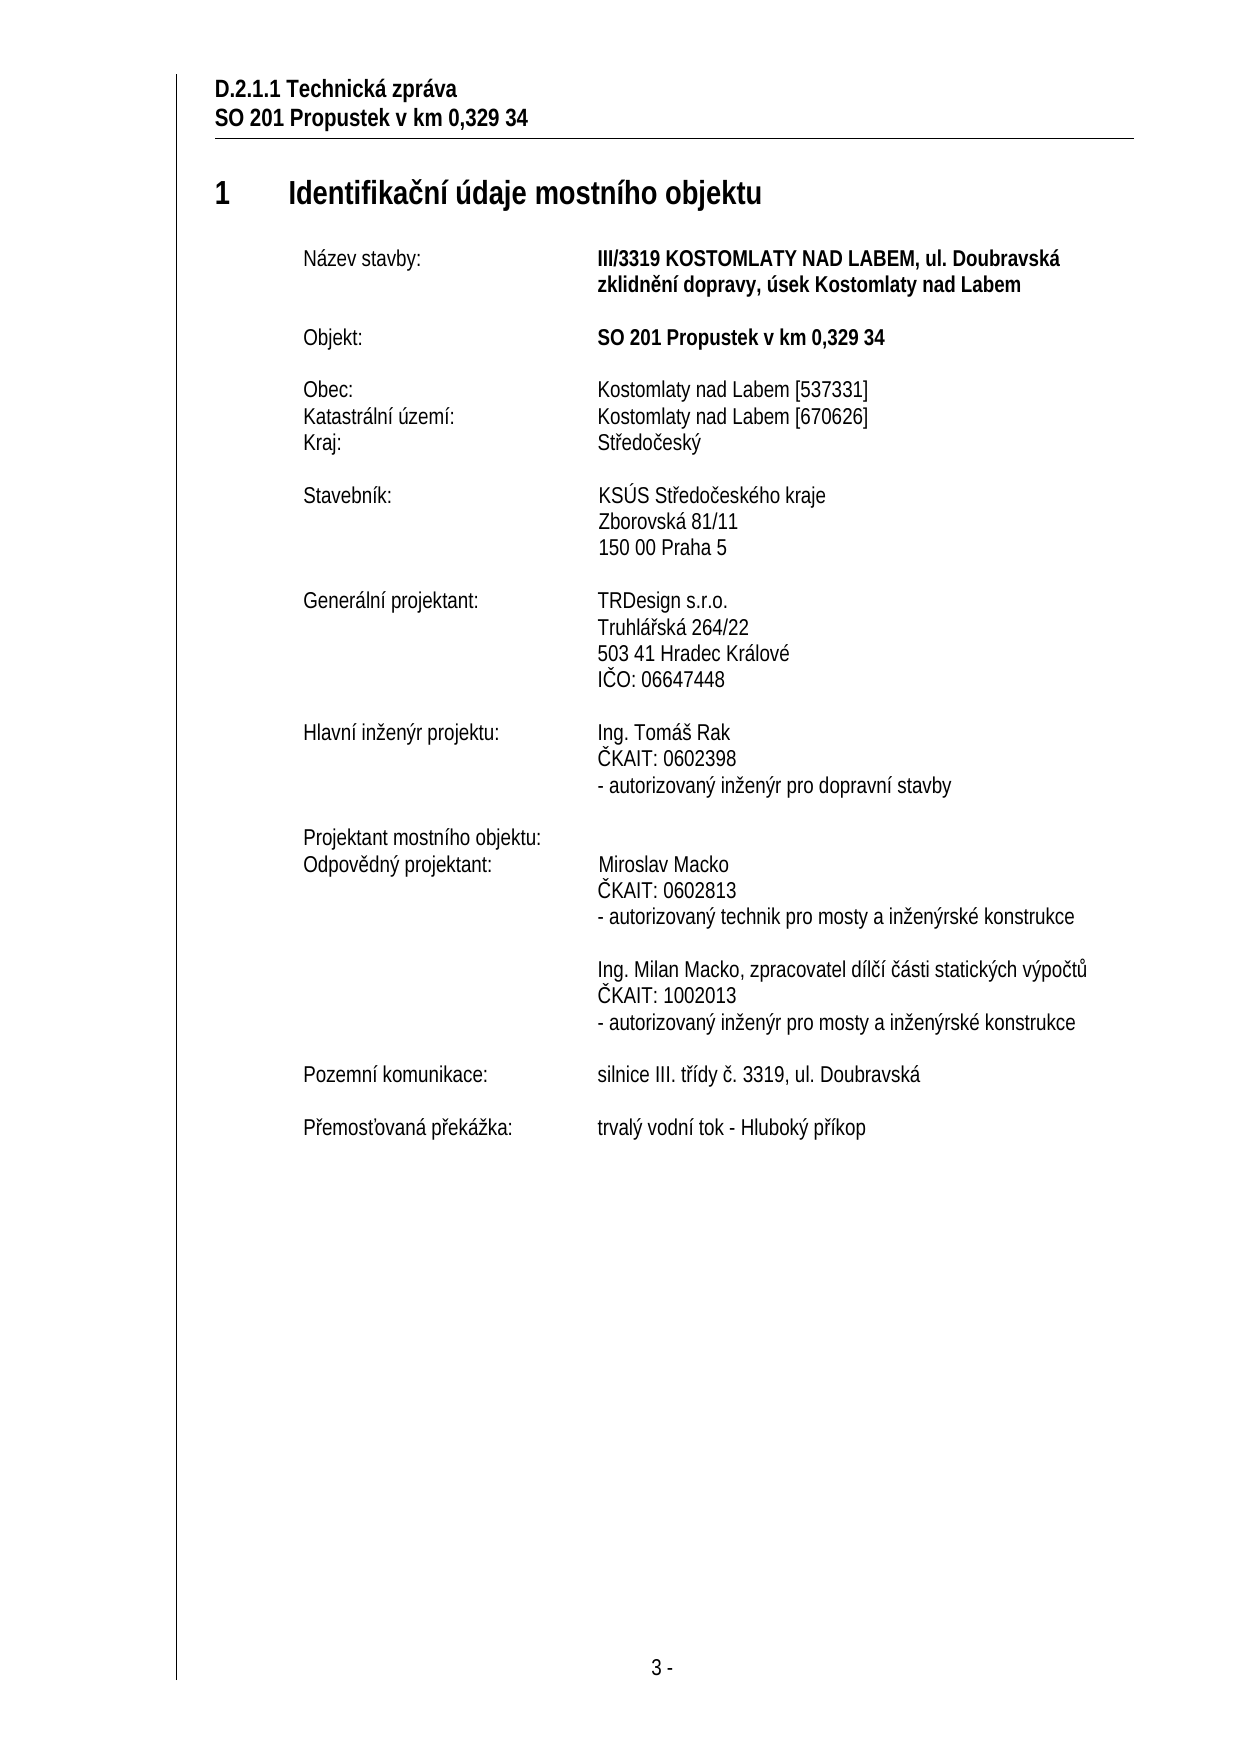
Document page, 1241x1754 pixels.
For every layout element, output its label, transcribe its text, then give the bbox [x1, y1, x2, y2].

text Projektant mostního objektu: [303, 824, 1134, 851]
text Katastrální území: Kostomlaty nad Labem [670626] [303, 403, 1134, 429]
text Objekt: SO 201 Propustek v km 0,329 34 [303, 323, 1134, 350]
text Přemosťovaná překážka: trvalý vodní tok - Hluboký příkop [303, 1114, 1134, 1141]
text Zborovská 81/11 [303, 508, 1134, 534]
text Truhlářská 264/22 [597, 613, 1134, 640]
text ČKAIT: 0602398 [597, 745, 1134, 772]
text 503 41 Hradec Králové [597, 640, 1134, 666]
text Hlavní inženýr projektu: Ing. Tomáš Rak [303, 719, 1134, 745]
text ČKAIT: 1002013 [597, 982, 1134, 1009]
text zklidnění dopravy, úsek Kostomlaty nad Labem [303, 271, 1134, 297]
text Název stavby: III/3319 KOSTOMLATY NAD LABEM, ul. Doubravská [303, 244, 1134, 271]
text Pozemní komunikace: silnice III. třídy č. 3319, ul. Doubravská [303, 1061, 1134, 1088]
text - autorizovaný inženýr pro mosty a inženýrské konstrukce [303, 1009, 1134, 1035]
text 150 00 Praha 5 [303, 534, 1134, 561]
text Kraj: Středočeský [303, 429, 1134, 455]
text - autorizovaný technik pro mosty a inženýrské konstrukce [597, 903, 1134, 930]
text ČKAIT: 0602813 [597, 877, 1134, 903]
text Obec: Kostomlaty nad Labem [537331] [303, 376, 1134, 403]
text Generální projektant: TRDesign s.r.o. [303, 587, 1134, 613]
text - autorizovaný inženýr pro dopravní stavby [597, 772, 1134, 798]
text IČO: 06647448 [597, 666, 1134, 692]
text Stavebník: KSÚS Středočeského kraje [303, 482, 1134, 508]
text Odpovědný projektant: Miroslav Macko [303, 851, 1134, 877]
subtitle Identifikační údaje mostního objektu [214, 174, 1134, 212]
text Ing. Milan Macko, zpracovatel dílčí části statických výpočtů [597, 956, 1134, 982]
